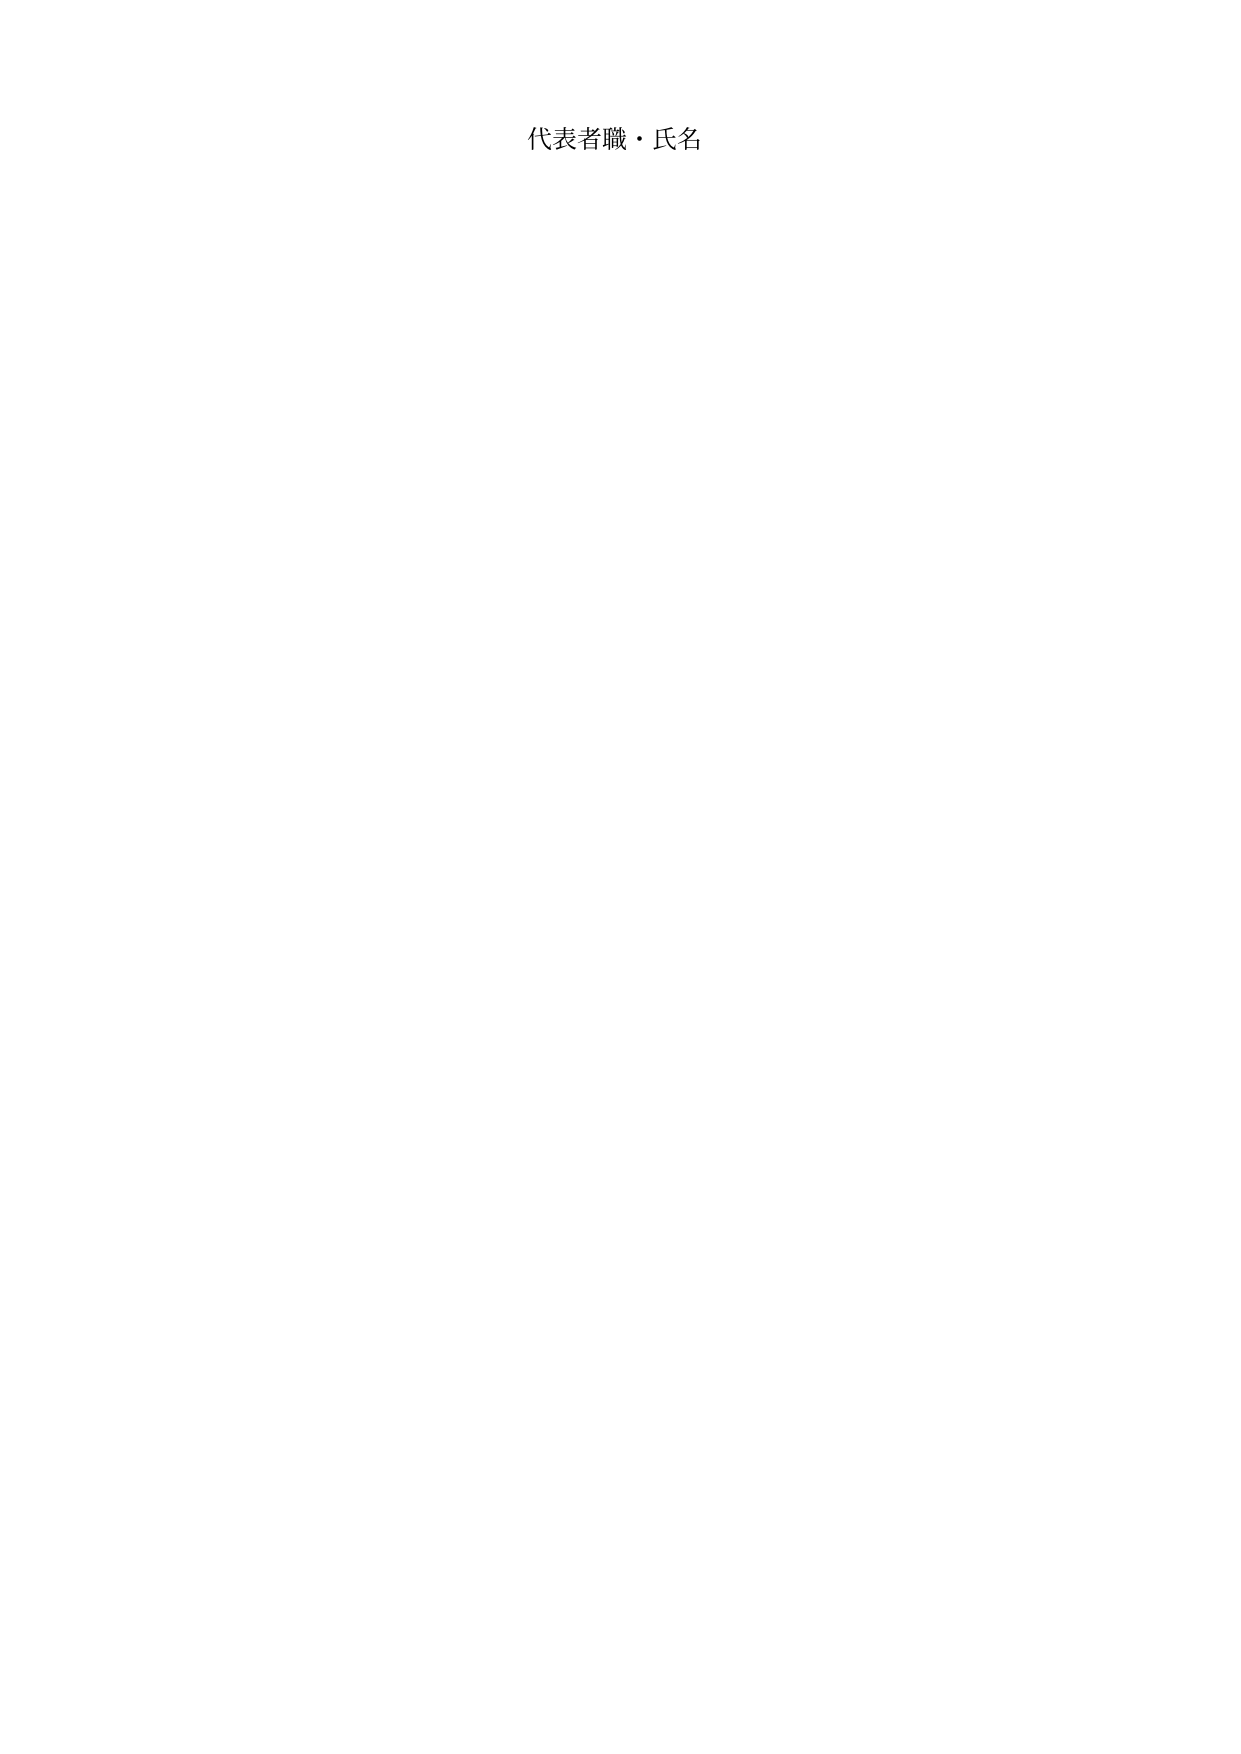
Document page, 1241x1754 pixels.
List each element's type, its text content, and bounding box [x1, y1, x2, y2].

text 代表者職・氏名 [527, 119, 1052, 157]
